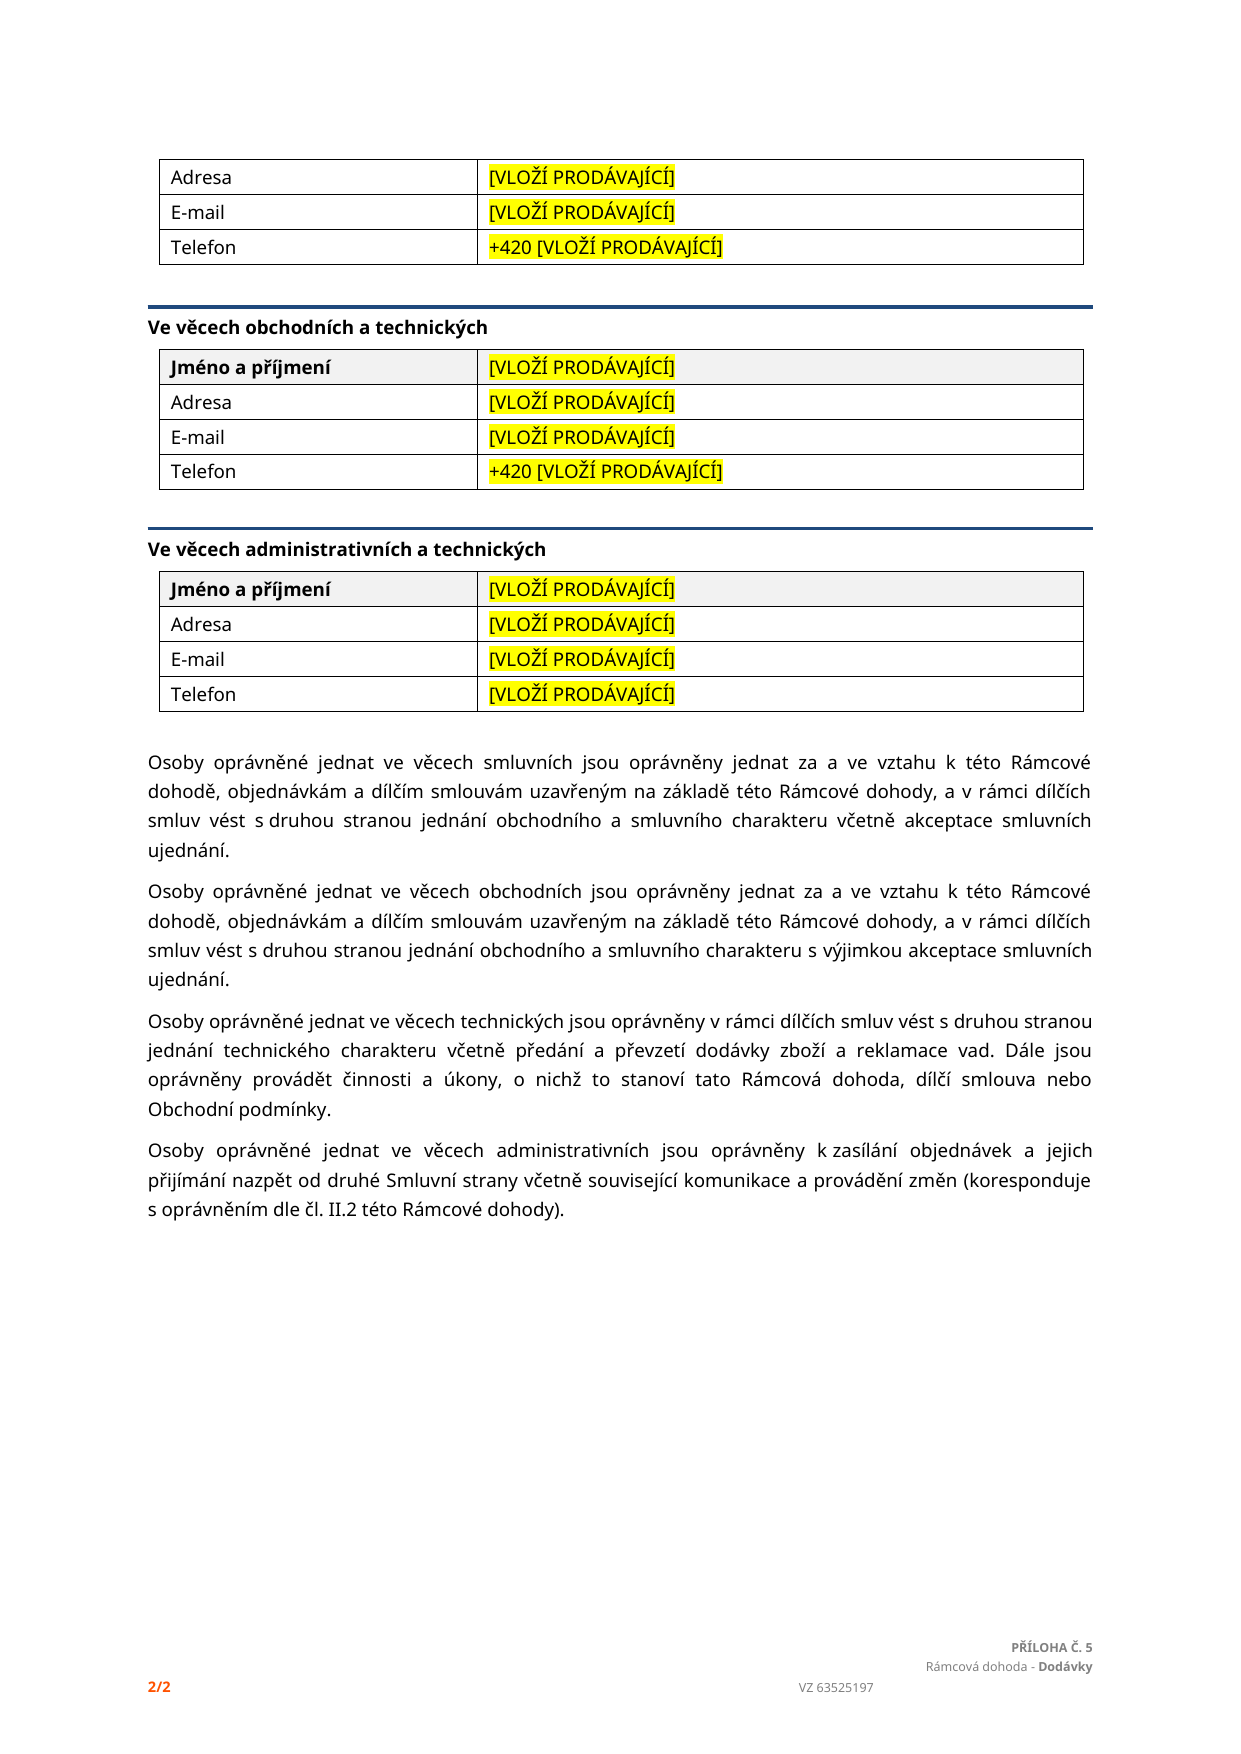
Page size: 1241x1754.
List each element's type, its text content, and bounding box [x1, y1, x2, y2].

table_header [VLOŽÍ PRODÁVAJÍCÍ] [478, 572, 1083, 606]
text Osoby oprávněné jednat ve věcech smluvních jsou oprávněny jednat za a ve vztahu k této Rámcové dohodě, objednávkám a dílčím smlouvám uzavřeným na základě této Rámcové dohody, a v rámci dílčích smluv vést s druhou stranou jednání obchodního a smluvního charakteru včetně akceptace smluvních ujednání. [148, 749, 1093, 862]
table_cell Telefon [160, 230, 477, 264]
table_header Jméno a příjmení [160, 572, 477, 606]
table_cell Telefon [160, 455, 477, 488]
table_cell [VLOŽÍ PRODÁVAJÍCÍ] [478, 385, 1083, 419]
text Osoby oprávněné jednat ve věcech administrativních jsou oprávněny k zasílání objednávek a jejich přijímání nazpět od druhé Smluvní strany včetně související komunikace a provádění změn (koresponduje s oprávněním dle čl. II.2 této Rámcové dohody). [148, 1138, 1093, 1222]
table_cell [VLOŽÍ PRODÁVAJÍCÍ] [478, 642, 1083, 676]
table_cell E-mail [160, 642, 477, 676]
table_header Jméno a příjmení [160, 350, 477, 384]
table_cell E-mail [160, 195, 477, 229]
table_cell Telefon [160, 677, 477, 711]
table_header [VLOŽÍ PRODÁVAJÍCÍ] [478, 350, 1083, 384]
text Osoby oprávněné jednat ve věcech obchodních jsou oprávněny jednat za a ve vztahu k této Rámcové dohodě, objednávkám a dílčím smlouvám uzavřeným na základě této Rámcové dohody, a v rámci dílčích smluv vést s druhou stranou jednání obchodního a smluvního charakteru s výjimkou akceptace smluvních ujednání. [148, 879, 1093, 992]
table_cell [VLOŽÍ PRODÁVAJÍCÍ] [478, 607, 1083, 641]
table_cell +420 [VLOŽÍ PRODÁVAJÍCÍ] [478, 230, 1083, 264]
text Ve věcech obchodních a technických [148, 309, 1093, 340]
table_cell E-mail [160, 420, 477, 454]
table_cell [VLOŽÍ PRODÁVAJÍCÍ] [478, 195, 1083, 229]
table_cell Adresa [160, 385, 477, 419]
table_cell Adresa [160, 607, 477, 641]
table_cell [VLOŽÍ PRODÁVAJÍCÍ] [478, 677, 1083, 711]
table_cell [VLOŽÍ PRODÁVAJÍCÍ] [478, 160, 1083, 194]
table_cell +420 [VLOŽÍ PRODÁVAJÍCÍ] [478, 455, 1083, 488]
table_cell Adresa [160, 160, 477, 194]
table_cell [VLOŽÍ PRODÁVAJÍCÍ] [478, 420, 1083, 454]
text Ve věcech administrativních a technických [148, 530, 1093, 562]
text Osoby oprávněné jednat ve věcech technických jsou oprávněny v rámci dílčích smluv vést s druhou stranou jednání technického charakteru včetně předání a převzetí dodávky zboží a reklamace vad. Dále jsou oprávněny provádět činnosti a úkony, o nichž to stanoví tato Rámcová dohoda, dílčí smlouva nebo Obchodní podmínky. [148, 1008, 1093, 1122]
